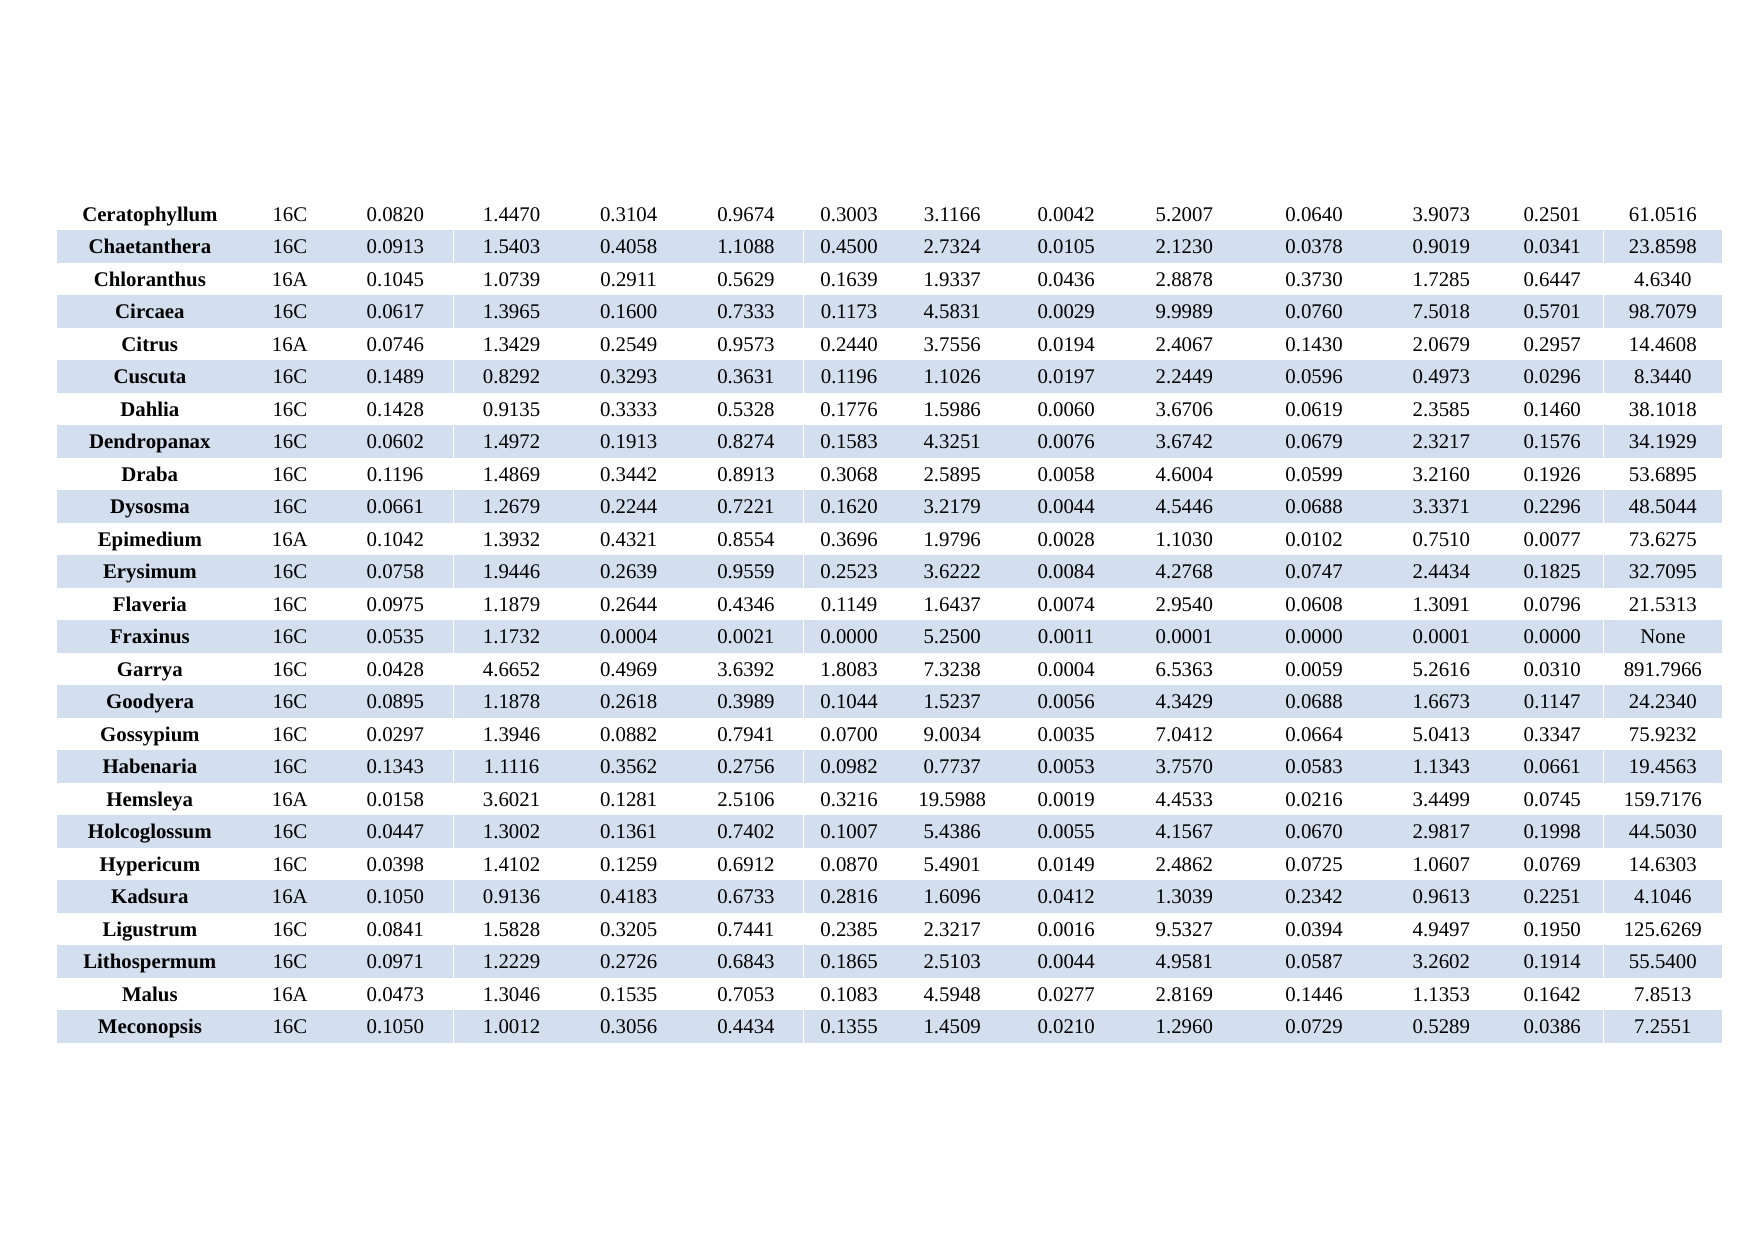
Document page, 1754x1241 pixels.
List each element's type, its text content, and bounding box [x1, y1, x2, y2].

table_cell 0.0688 [1246, 685, 1382, 718]
table_cell 0.0029 [1010, 295, 1122, 328]
table_cell 0.1825 [1500, 555, 1603, 588]
table_cell 1.4102 [454, 848, 569, 880]
table_cell 1.4972 [454, 425, 569, 458]
table_cell 0.0412 [1010, 880, 1122, 913]
table_cell 0.3730 [1246, 263, 1382, 295]
table_cell 0.1642 [1500, 978, 1603, 1010]
table_cell 16C [243, 685, 336, 718]
table_cell Hypericum [57, 848, 243, 880]
table_cell 16C [243, 848, 336, 880]
table_cell Gossypium [57, 718, 243, 750]
table_cell 9.9989 [1122, 295, 1246, 328]
table_cell 2.5103 [894, 945, 1010, 978]
table_cell 0.1343 [336, 750, 453, 783]
table_cell 5.2616 [1382, 653, 1500, 685]
table_cell 0.1173 [804, 295, 894, 328]
table_cell 16C [243, 1010, 336, 1043]
table_cell 0.1281 [569, 783, 688, 815]
table_cell 0.0599 [1246, 458, 1382, 490]
table_cell 14.4608 [1604, 328, 1722, 360]
table_cell 3.4499 [1382, 783, 1500, 815]
table_cell Ceratophyllum [57, 198, 243, 230]
table_cell 5.4386 [894, 815, 1010, 848]
table_cell 0.0378 [1246, 230, 1382, 263]
table_cell 0.0661 [1500, 750, 1603, 783]
table_cell Garrya [57, 653, 243, 685]
table_cell Habenaria [57, 750, 243, 783]
table_cell 4.3251 [894, 425, 1010, 458]
table_cell 0.3104 [569, 198, 688, 230]
table_cell 1.1343 [1382, 750, 1500, 783]
table_cell 21.5313 [1604, 588, 1722, 620]
table_cell 0.0035 [1010, 718, 1122, 750]
table_cell 0.1576 [1500, 425, 1603, 458]
table_cell 0.0700 [804, 718, 894, 750]
table_cell 0.0021 [688, 620, 803, 653]
table_cell 19.4563 [1604, 750, 1722, 783]
table_cell 0.1147 [1500, 685, 1603, 718]
table_cell 1.5828 [454, 913, 569, 945]
table_cell 0.0058 [1010, 458, 1122, 490]
table_cell 3.7570 [1122, 750, 1246, 783]
table_cell 0.0004 [1010, 653, 1122, 685]
table_cell 0.1998 [1500, 815, 1603, 848]
table_cell 0.1950 [1500, 913, 1603, 945]
table_cell None [1604, 620, 1722, 653]
table_cell 0.1914 [1500, 945, 1603, 978]
table_cell 1.4869 [454, 458, 569, 490]
table_cell 0.5701 [1500, 295, 1603, 328]
table_cell 0.4973 [1382, 360, 1500, 393]
table_cell 0.5289 [1382, 1010, 1500, 1043]
table_cell 5.4901 [894, 848, 1010, 880]
table_cell 9.0034 [894, 718, 1010, 750]
table_cell 0.2639 [569, 555, 688, 588]
table_cell 16C [243, 718, 336, 750]
table_cell 0.2618 [569, 685, 688, 718]
table_cell 0.1446 [1246, 978, 1382, 1010]
table_cell 0.3293 [569, 360, 688, 393]
table_cell 1.8083 [804, 653, 894, 685]
table_cell 0.0841 [336, 913, 453, 945]
table_cell 0.0074 [1010, 588, 1122, 620]
table_cell 53.6895 [1604, 458, 1722, 490]
table_cell 0.0535 [336, 620, 453, 653]
table_cell Dendropanax [57, 425, 243, 458]
table_cell 1.1878 [454, 685, 569, 718]
table_cell 0.0077 [1500, 523, 1603, 555]
table_cell 0.2251 [1500, 880, 1603, 913]
table_cell 0.1776 [804, 393, 894, 425]
table_cell 73.6275 [1604, 523, 1722, 555]
table_cell 1.9446 [454, 555, 569, 588]
table_cell 0.2440 [804, 328, 894, 360]
table_cell 0.0158 [336, 783, 453, 815]
table_cell 0.0602 [336, 425, 453, 458]
table_cell 0.0447 [336, 815, 453, 848]
table_cell 0.1600 [569, 295, 688, 328]
table_cell 0.1044 [804, 685, 894, 718]
table_cell 0.2957 [1500, 328, 1603, 360]
table_cell 0.4183 [569, 880, 688, 913]
table_cell 0.1149 [804, 588, 894, 620]
table_cell 2.4862 [1122, 848, 1246, 880]
table_cell 0.0982 [804, 750, 894, 783]
table_cell 7.5018 [1382, 295, 1500, 328]
table_cell 0.2911 [569, 263, 688, 295]
table_cell 4.5948 [894, 978, 1010, 1010]
table_cell Circaea [57, 295, 243, 328]
table_cell 16C [243, 393, 336, 425]
table_cell 2.5106 [688, 783, 803, 815]
table_cell 0.0664 [1246, 718, 1382, 750]
table_cell 0.0016 [1010, 913, 1122, 945]
table_cell 75.9232 [1604, 718, 1722, 750]
table_cell 0.0076 [1010, 425, 1122, 458]
table_cell 0.7333 [688, 295, 803, 328]
table_cell 16C [243, 555, 336, 588]
table_cell 0.0760 [1246, 295, 1382, 328]
table_cell 4.3429 [1122, 685, 1246, 718]
table_cell 0.8292 [454, 360, 569, 393]
table_cell 16C [243, 295, 336, 328]
table_cell 0.2342 [1246, 880, 1382, 913]
table_cell 0.4058 [569, 230, 688, 263]
table_cell 0.0746 [336, 328, 453, 360]
table_cell 125.6269 [1604, 913, 1722, 945]
table_cell 0.2523 [804, 555, 894, 588]
table_cell Chloranthus [57, 263, 243, 295]
table_cell 0.1196 [336, 458, 453, 490]
table_cell Chaetanthera [57, 230, 243, 263]
table_cell Flaveria [57, 588, 243, 620]
table_cell 0.0436 [1010, 263, 1122, 295]
table_cell 55.5400 [1604, 945, 1722, 978]
table_cell 1.0012 [454, 1010, 569, 1043]
table_cell 0.0004 [569, 620, 688, 653]
table_cell 16C [243, 425, 336, 458]
table_cell 0.0296 [1500, 360, 1603, 393]
table_cell 1.4509 [894, 1010, 1010, 1043]
table_cell 4.6004 [1122, 458, 1246, 490]
table_cell 1.1353 [1382, 978, 1500, 1010]
table_cell 2.9817 [1382, 815, 1500, 848]
table_cell 0.0011 [1010, 620, 1122, 653]
table_cell 1.2960 [1122, 1010, 1246, 1043]
table_cell 0.4346 [688, 588, 803, 620]
table_cell 0.0194 [1010, 328, 1122, 360]
table_cell 3.6021 [454, 783, 569, 815]
table_cell 0.7941 [688, 718, 803, 750]
table_cell 0.6843 [688, 945, 803, 978]
table_cell 1.1030 [1122, 523, 1246, 555]
table_cell 0.9136 [454, 880, 569, 913]
table_cell 0.2385 [804, 913, 894, 945]
table_cell 0.3989 [688, 685, 803, 718]
table_cell 0.0975 [336, 588, 453, 620]
table_cell 1.3946 [454, 718, 569, 750]
table_cell 0.9613 [1382, 880, 1500, 913]
table_cell 5.2500 [894, 620, 1010, 653]
table_cell 4.5446 [1122, 490, 1246, 523]
table_cell 0.9674 [688, 198, 803, 230]
table_cell 0.2296 [1500, 490, 1603, 523]
table_cell 0.1639 [804, 263, 894, 295]
table_cell 1.9337 [894, 263, 1010, 295]
table_cell 0.0769 [1500, 848, 1603, 880]
table_cell 0.4969 [569, 653, 688, 685]
table_cell 0.3216 [804, 783, 894, 815]
table_cell 0.7441 [688, 913, 803, 945]
table_cell 2.1230 [1122, 230, 1246, 263]
table_cell 4.5831 [894, 295, 1010, 328]
table_cell 0.2644 [569, 588, 688, 620]
table_cell 2.8878 [1122, 263, 1246, 295]
table_cell 0.0060 [1010, 393, 1122, 425]
table_cell 19.5988 [894, 783, 1010, 815]
table_cell 3.6222 [894, 555, 1010, 588]
table_cell 0.0587 [1246, 945, 1382, 978]
table_cell 16A [243, 880, 336, 913]
table_cell 1.6096 [894, 880, 1010, 913]
table_cell 0.1913 [569, 425, 688, 458]
table_cell 0.9559 [688, 555, 803, 588]
table_cell 0.0341 [1500, 230, 1603, 263]
table_cell Hemsleya [57, 783, 243, 815]
table_cell 0.7221 [688, 490, 803, 523]
table_cell 1.3046 [454, 978, 569, 1010]
table_cell 1.0739 [454, 263, 569, 295]
table_cell 7.8513 [1604, 978, 1722, 1010]
table_cell 2.5895 [894, 458, 1010, 490]
table_cell 0.3442 [569, 458, 688, 490]
table_cell 2.2449 [1122, 360, 1246, 393]
table_cell 98.7079 [1604, 295, 1722, 328]
table_cell 24.2340 [1604, 685, 1722, 718]
table_cell 4.9497 [1382, 913, 1500, 945]
table_cell 0.1196 [804, 360, 894, 393]
table_cell Meconopsis [57, 1010, 243, 1043]
table_cell 0.3068 [804, 458, 894, 490]
table_cell 0.3347 [1500, 718, 1603, 750]
table_cell 0.3562 [569, 750, 688, 783]
table_cell 0.1355 [804, 1010, 894, 1043]
table_cell Dysosma [57, 490, 243, 523]
table_cell 0.0870 [804, 848, 894, 880]
table_cell 0.4321 [569, 523, 688, 555]
table_cell 6.5363 [1122, 653, 1246, 685]
table_cell 0.0019 [1010, 783, 1122, 815]
table_cell 0.0394 [1246, 913, 1382, 945]
table_cell 4.4533 [1122, 783, 1246, 815]
table_cell 0.0059 [1246, 653, 1382, 685]
table_cell 0.5328 [688, 393, 803, 425]
table_cell 0.0297 [336, 718, 453, 750]
table_cell Cuscuta [57, 360, 243, 393]
table_cell Kadsura [57, 880, 243, 913]
table_cell 0.0820 [336, 198, 453, 230]
table_cell 3.6706 [1122, 393, 1246, 425]
table_cell 16C [243, 913, 336, 945]
table_cell 1.3039 [1122, 880, 1246, 913]
table_cell 0.1361 [569, 815, 688, 848]
table_cell 16C [243, 198, 336, 230]
table_cell 1.2229 [454, 945, 569, 978]
table_cell 0.0000 [1246, 620, 1382, 653]
table_cell 0.0725 [1246, 848, 1382, 880]
table_cell 16C [243, 458, 336, 490]
table_cell 16A [243, 523, 336, 555]
table_cell 5.2007 [1122, 198, 1246, 230]
table_cell 0.0149 [1010, 848, 1122, 880]
table_cell 2.7324 [894, 230, 1010, 263]
table_cell 1.4470 [454, 198, 569, 230]
table_cell 2.0679 [1382, 328, 1500, 360]
table_cell 1.2679 [454, 490, 569, 523]
table_cell 0.0310 [1500, 653, 1603, 685]
table_cell 61.0516 [1604, 198, 1722, 230]
table_cell 0.0619 [1246, 393, 1382, 425]
table_cell 0.2501 [1500, 198, 1603, 230]
table_cell 1.9796 [894, 523, 1010, 555]
table_cell 2.4434 [1382, 555, 1500, 588]
table_cell 0.3205 [569, 913, 688, 945]
table_cell 0.1259 [569, 848, 688, 880]
table_cell 0.3631 [688, 360, 803, 393]
table_cell 3.1166 [894, 198, 1010, 230]
table_cell 16C [243, 653, 336, 685]
table_cell 48.5044 [1604, 490, 1722, 523]
table_cell 0.5629 [688, 263, 803, 295]
table_cell 16A [243, 328, 336, 360]
table_cell 0.3003 [804, 198, 894, 230]
table_cell 1.5403 [454, 230, 569, 263]
table_cell 1.3002 [454, 815, 569, 848]
table_cell Goodyera [57, 685, 243, 718]
table_cell 1.3965 [454, 295, 569, 328]
table_cell 0.0688 [1246, 490, 1382, 523]
table_cell 16C [243, 750, 336, 783]
table_cell 4.1046 [1604, 880, 1722, 913]
table_cell 0.0608 [1246, 588, 1382, 620]
table_cell 0.1083 [804, 978, 894, 1010]
table_cell 0.0277 [1010, 978, 1122, 1010]
table_cell 8.3440 [1604, 360, 1722, 393]
table_cell 2.3217 [1382, 425, 1500, 458]
table_cell 0.0596 [1246, 360, 1382, 393]
table_cell 0.8274 [688, 425, 803, 458]
table_cell 0.0895 [336, 685, 453, 718]
table_cell 23.8598 [1604, 230, 1722, 263]
table_cell 7.2551 [1604, 1010, 1722, 1043]
table_cell 0.4434 [688, 1010, 803, 1043]
table_cell 2.9540 [1122, 588, 1246, 620]
table_cell Fraxinus [57, 620, 243, 653]
table_cell 0.2756 [688, 750, 803, 783]
table_cell 0.7737 [894, 750, 1010, 783]
table_cell 0.0055 [1010, 815, 1122, 848]
table_cell 16C [243, 360, 336, 393]
table_cell 0.1428 [336, 393, 453, 425]
table_cell 16A [243, 263, 336, 295]
table_cell 4.2768 [1122, 555, 1246, 588]
table_cell 0.1865 [804, 945, 894, 978]
table_cell 1.1879 [454, 588, 569, 620]
table_cell 0.0583 [1246, 750, 1382, 783]
table_cell 0.0210 [1010, 1010, 1122, 1043]
table_cell 0.0661 [336, 490, 453, 523]
table_cell 7.3238 [894, 653, 1010, 685]
table_cell 3.6742 [1122, 425, 1246, 458]
table_cell 0.1430 [1246, 328, 1382, 360]
table_cell 7.0412 [1122, 718, 1246, 750]
table_cell 4.9581 [1122, 945, 1246, 978]
table_cell 0.7402 [688, 815, 803, 848]
table_cell 16A [243, 978, 336, 1010]
table_cell 0.0386 [1500, 1010, 1603, 1043]
table_cell 0.3696 [804, 523, 894, 555]
table_cell 1.1116 [454, 750, 569, 783]
table_cell 0.7510 [1382, 523, 1500, 555]
table_cell 1.6437 [894, 588, 1010, 620]
table_cell 1.6673 [1382, 685, 1500, 718]
table_cell 4.1567 [1122, 815, 1246, 848]
table_cell 16C [243, 588, 336, 620]
table_cell 3.7556 [894, 328, 1010, 360]
table_cell 0.0679 [1246, 425, 1382, 458]
table_cell 0.2244 [569, 490, 688, 523]
table_cell 0.1042 [336, 523, 453, 555]
table_cell 0.0882 [569, 718, 688, 750]
table_cell 0.0640 [1246, 198, 1382, 230]
table_cell 34.1929 [1604, 425, 1722, 458]
table_cell 0.0102 [1246, 523, 1382, 555]
table_cell 1.3091 [1382, 588, 1500, 620]
table_cell 2.8169 [1122, 978, 1246, 1010]
table_cell 0.9135 [454, 393, 569, 425]
table_cell 0.0398 [336, 848, 453, 880]
table_cell 1.5237 [894, 685, 1010, 718]
table_cell 1.1732 [454, 620, 569, 653]
table_cell 5.0413 [1382, 718, 1500, 750]
table_cell 3.2179 [894, 490, 1010, 523]
table_cell 0.9019 [1382, 230, 1500, 263]
table_cell 0.4500 [804, 230, 894, 263]
table_cell 1.3932 [454, 523, 569, 555]
table_cell 16C [243, 945, 336, 978]
table_cell 44.5030 [1604, 815, 1722, 848]
table_cell 16C [243, 620, 336, 653]
table_cell 0.9573 [688, 328, 803, 360]
table_cell 0.8554 [688, 523, 803, 555]
table_cell Malus [57, 978, 243, 1010]
table_cell 0.1050 [336, 880, 453, 913]
table_cell 0.8913 [688, 458, 803, 490]
table_cell 4.6340 [1604, 263, 1722, 295]
table_cell 0.0758 [336, 555, 453, 588]
table_cell 0.0971 [336, 945, 453, 978]
table_cell 16A [243, 783, 336, 815]
table_cell 4.6652 [454, 653, 569, 685]
table_cell 0.0044 [1010, 945, 1122, 978]
table_cell 0.0056 [1010, 685, 1122, 718]
table_cell 0.1460 [1500, 393, 1603, 425]
table_cell 2.3217 [894, 913, 1010, 945]
table_cell 0.0796 [1500, 588, 1603, 620]
table_cell 0.0197 [1010, 360, 1122, 393]
table_cell 16C [243, 230, 336, 263]
table_cell 0.0729 [1246, 1010, 1382, 1043]
table_cell 0.0473 [336, 978, 453, 1010]
table_cell 0.0000 [1500, 620, 1603, 653]
table_cell 38.1018 [1604, 393, 1722, 425]
table_cell 0.1620 [804, 490, 894, 523]
table_cell 32.7095 [1604, 555, 1722, 588]
table_cell 0.1926 [1500, 458, 1603, 490]
table_cell 159.7176 [1604, 783, 1722, 815]
table_cell 0.0428 [336, 653, 453, 685]
table_cell Citrus [57, 328, 243, 360]
table_cell 0.2816 [804, 880, 894, 913]
table_cell 1.5986 [894, 393, 1010, 425]
table_cell 1.3429 [454, 328, 569, 360]
table_cell 16C [243, 815, 336, 848]
table_cell 0.6912 [688, 848, 803, 880]
table_cell 0.0053 [1010, 750, 1122, 783]
table_cell 2.3585 [1382, 393, 1500, 425]
table_cell 1.1088 [688, 230, 803, 263]
table_cell 1.0607 [1382, 848, 1500, 880]
table_cell 891.7966 [1604, 653, 1722, 685]
table_cell Ligustrum [57, 913, 243, 945]
table_cell 0.2549 [569, 328, 688, 360]
table_cell 0.0670 [1246, 815, 1382, 848]
table_cell Epimedium [57, 523, 243, 555]
table_cell 1.7285 [1382, 263, 1500, 295]
table_cell 0.0000 [804, 620, 894, 653]
table_cell 0.1007 [804, 815, 894, 848]
table_cell 14.6303 [1604, 848, 1722, 880]
table_cell 0.0042 [1010, 198, 1122, 230]
table_cell 0.0745 [1500, 783, 1603, 815]
table_cell 0.0084 [1010, 555, 1122, 588]
table_cell Lithospermum [57, 945, 243, 978]
table_cell 0.0028 [1010, 523, 1122, 555]
table_cell 0.0044 [1010, 490, 1122, 523]
table_cell 0.1535 [569, 978, 688, 1010]
table_cell 3.6392 [688, 653, 803, 685]
table_cell 0.1583 [804, 425, 894, 458]
table_cell 0.2726 [569, 945, 688, 978]
table_cell Holcoglossum [57, 815, 243, 848]
table_cell 0.1045 [336, 263, 453, 295]
table_cell 0.0913 [336, 230, 453, 263]
table_cell 3.2602 [1382, 945, 1500, 978]
table_cell 0.6733 [688, 880, 803, 913]
table_cell 3.9073 [1382, 198, 1500, 230]
table_cell Draba [57, 458, 243, 490]
table_cell 0.6447 [1500, 263, 1603, 295]
table_cell 16C [243, 490, 336, 523]
table_cell Erysimum [57, 555, 243, 588]
table_cell 0.0001 [1122, 620, 1246, 653]
table_cell 2.4067 [1122, 328, 1246, 360]
table_cell 0.1489 [336, 360, 453, 393]
table_cell 0.0001 [1382, 620, 1500, 653]
table_cell 0.0216 [1246, 783, 1382, 815]
table_cell 3.3371 [1382, 490, 1500, 523]
table_cell 0.3333 [569, 393, 688, 425]
table_cell 1.1026 [894, 360, 1010, 393]
table_cell 3.2160 [1382, 458, 1500, 490]
table_cell 0.3056 [569, 1010, 688, 1043]
table_cell 9.5327 [1122, 913, 1246, 945]
table_cell 0.7053 [688, 978, 803, 1010]
table_cell 0.0747 [1246, 555, 1382, 588]
table_cell 0.1050 [336, 1010, 453, 1043]
table_cell Dahlia [57, 393, 243, 425]
table_cell 0.0105 [1010, 230, 1122, 263]
table_cell 0.0617 [336, 295, 453, 328]
